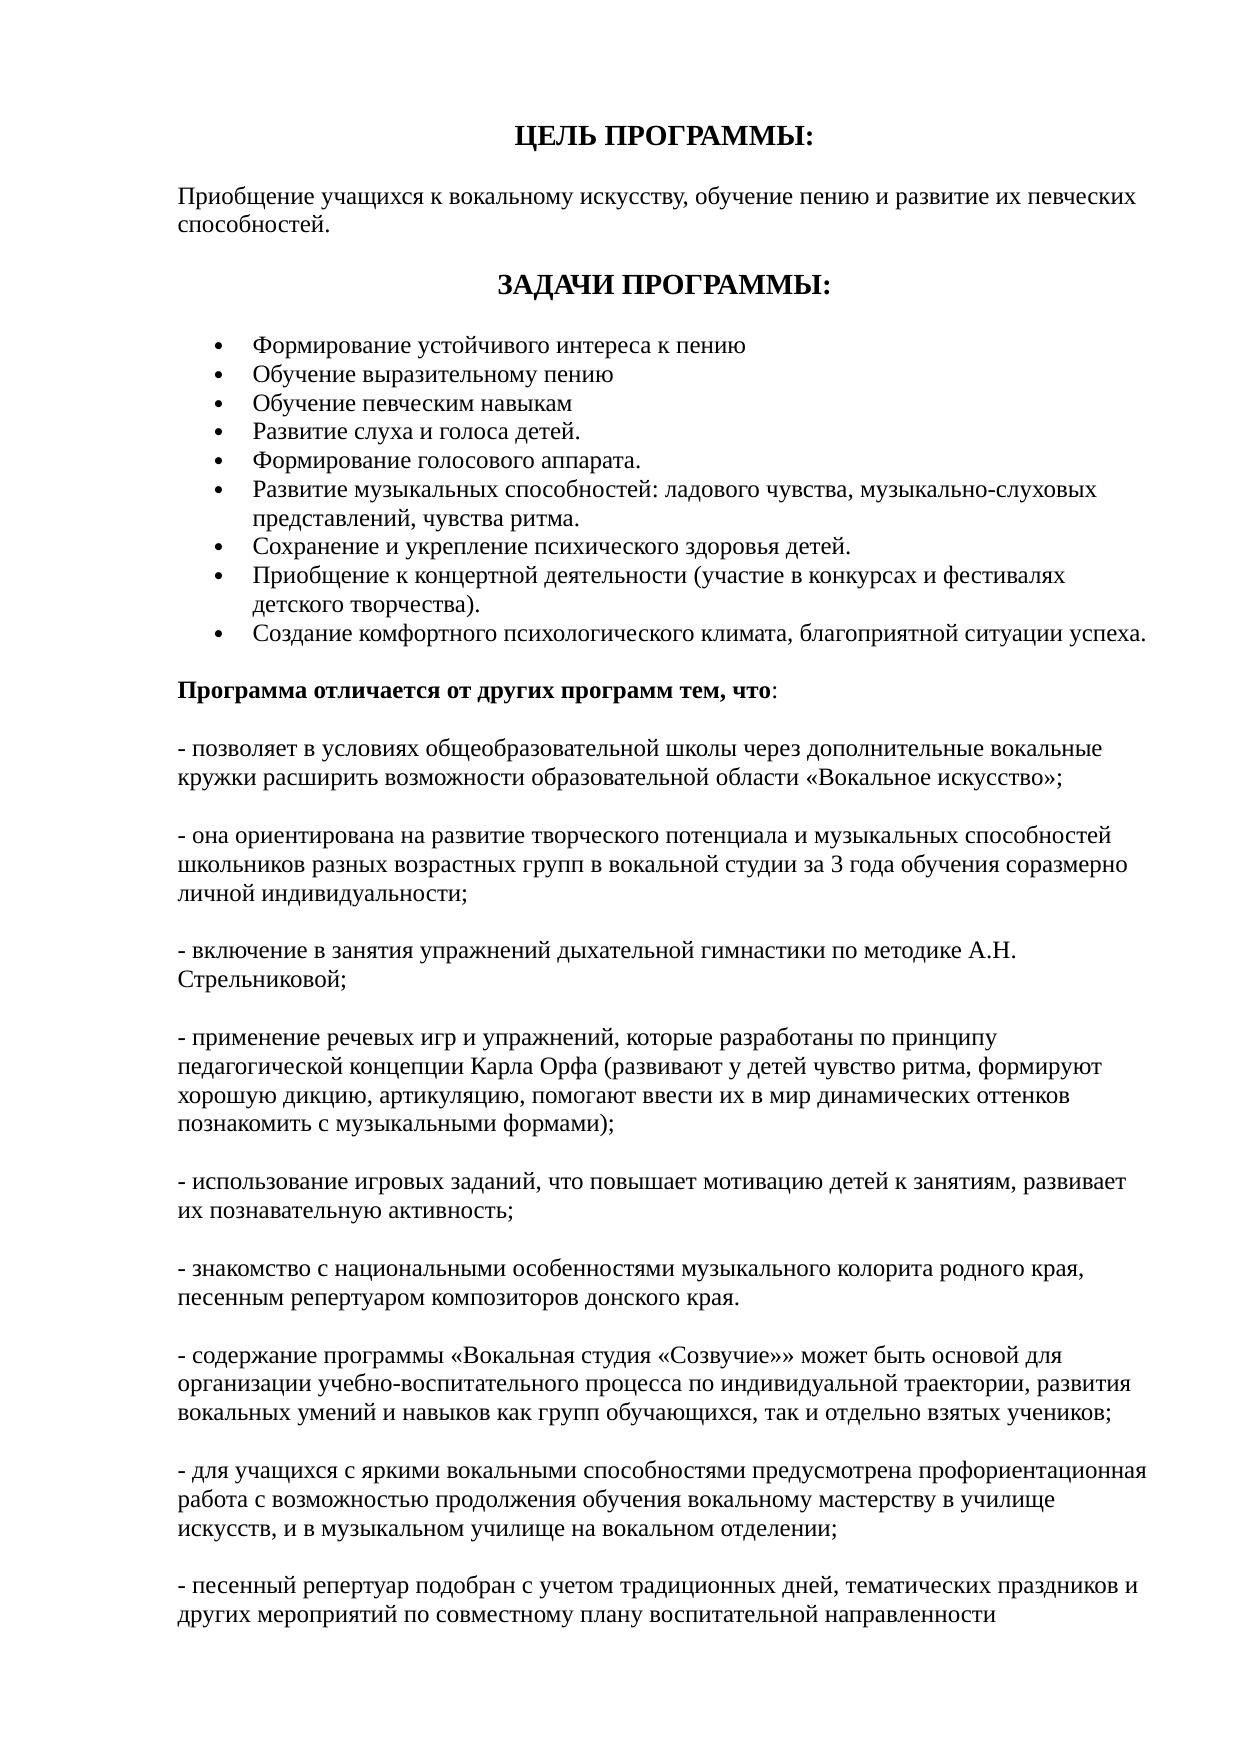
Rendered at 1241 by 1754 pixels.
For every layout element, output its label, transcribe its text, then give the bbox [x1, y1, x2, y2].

text - позволяет в условиях общеобразовательной школы через дополнительные вокальные кружки расширить возможности образовательной области «Вокальное искусство»; [177, 733, 1152, 791]
text ЦЕЛЬ ПРОГРАММЫ: [177, 118, 1152, 152]
text - она ориентирована на развитие творческого потенциала и музыкальных способностей школьников разных возрастных групп в вокальной студии за 3 года обучения соразмерно личной индивидуальности; [177, 820, 1152, 906]
list Сохранение и укрепление психического здоровья детей. [215, 531, 1152, 560]
list Создание комфортного психологического климата, благоприятной ситуации успеха. [215, 618, 1152, 646]
list Развитие музыкальных способностей: ладового чувства, музыкально-слуховых представлений, чувства ритма. [215, 474, 1152, 531]
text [177, 1571, 1152, 1628]
text - для учащихся с яркими вокальными способностями предусмотрена профориентационная работа с возможностью продолжения обучения вокальному мастерству в училище искусств, и в музыкальном училище на вокальном отделении; [177, 1455, 1152, 1541]
text Приобщение учащихся к вокальному искусству, обучение пению и развитие их певческих способностей. [177, 181, 1152, 238]
list Развитие слуха и голоса детей. [215, 416, 1152, 445]
list Обучение певческим навыкам [215, 388, 1152, 416]
text Программа отличается от других программ тем, что: [177, 676, 1152, 704]
list Формирование голосового аппарата. [215, 445, 1152, 474]
text - знакомство с национальными особенностями музыкального колорита родного края, песенным репертуаром композиторов донского края. [177, 1253, 1152, 1311]
text - включение в занятия упражнений дыхательной гимнастики по методике А.Н. Стрельниковой; [177, 936, 1152, 993]
text - использование игровых заданий, что повышает мотивацию детей к занятиям, развивает их познавательную активность; [177, 1166, 1152, 1224]
list Обучение выразительному пению [215, 359, 1152, 388]
text - применение речевых игр и упражнений, которые разработаны по принципу педагогической концепции Карла Орфа (развивают у детей чувство ритма, формируют хорошую дикцию, артикуляцию, помогают ввести их в мир динамических оттенков познакомить с музыкальными формами); [177, 1022, 1152, 1137]
list Приобщение к концертной деятельности (участие в конкурсах и фестивалях детского творчества). [215, 560, 1152, 618]
text - содержание программы «Вокальная студия «Созвучие»» может быть основой для организации учебно-воспитательного процесса по индивидуальной траектории, развития вокальных умений и навыков как групп обучающихся, так и отдельно взятых учеников; [177, 1340, 1152, 1426]
text ЗАДАЧИ ПРОГРАММЫ: [177, 267, 1152, 301]
list Формирование устойчивого интереса к пению [215, 330, 1152, 359]
